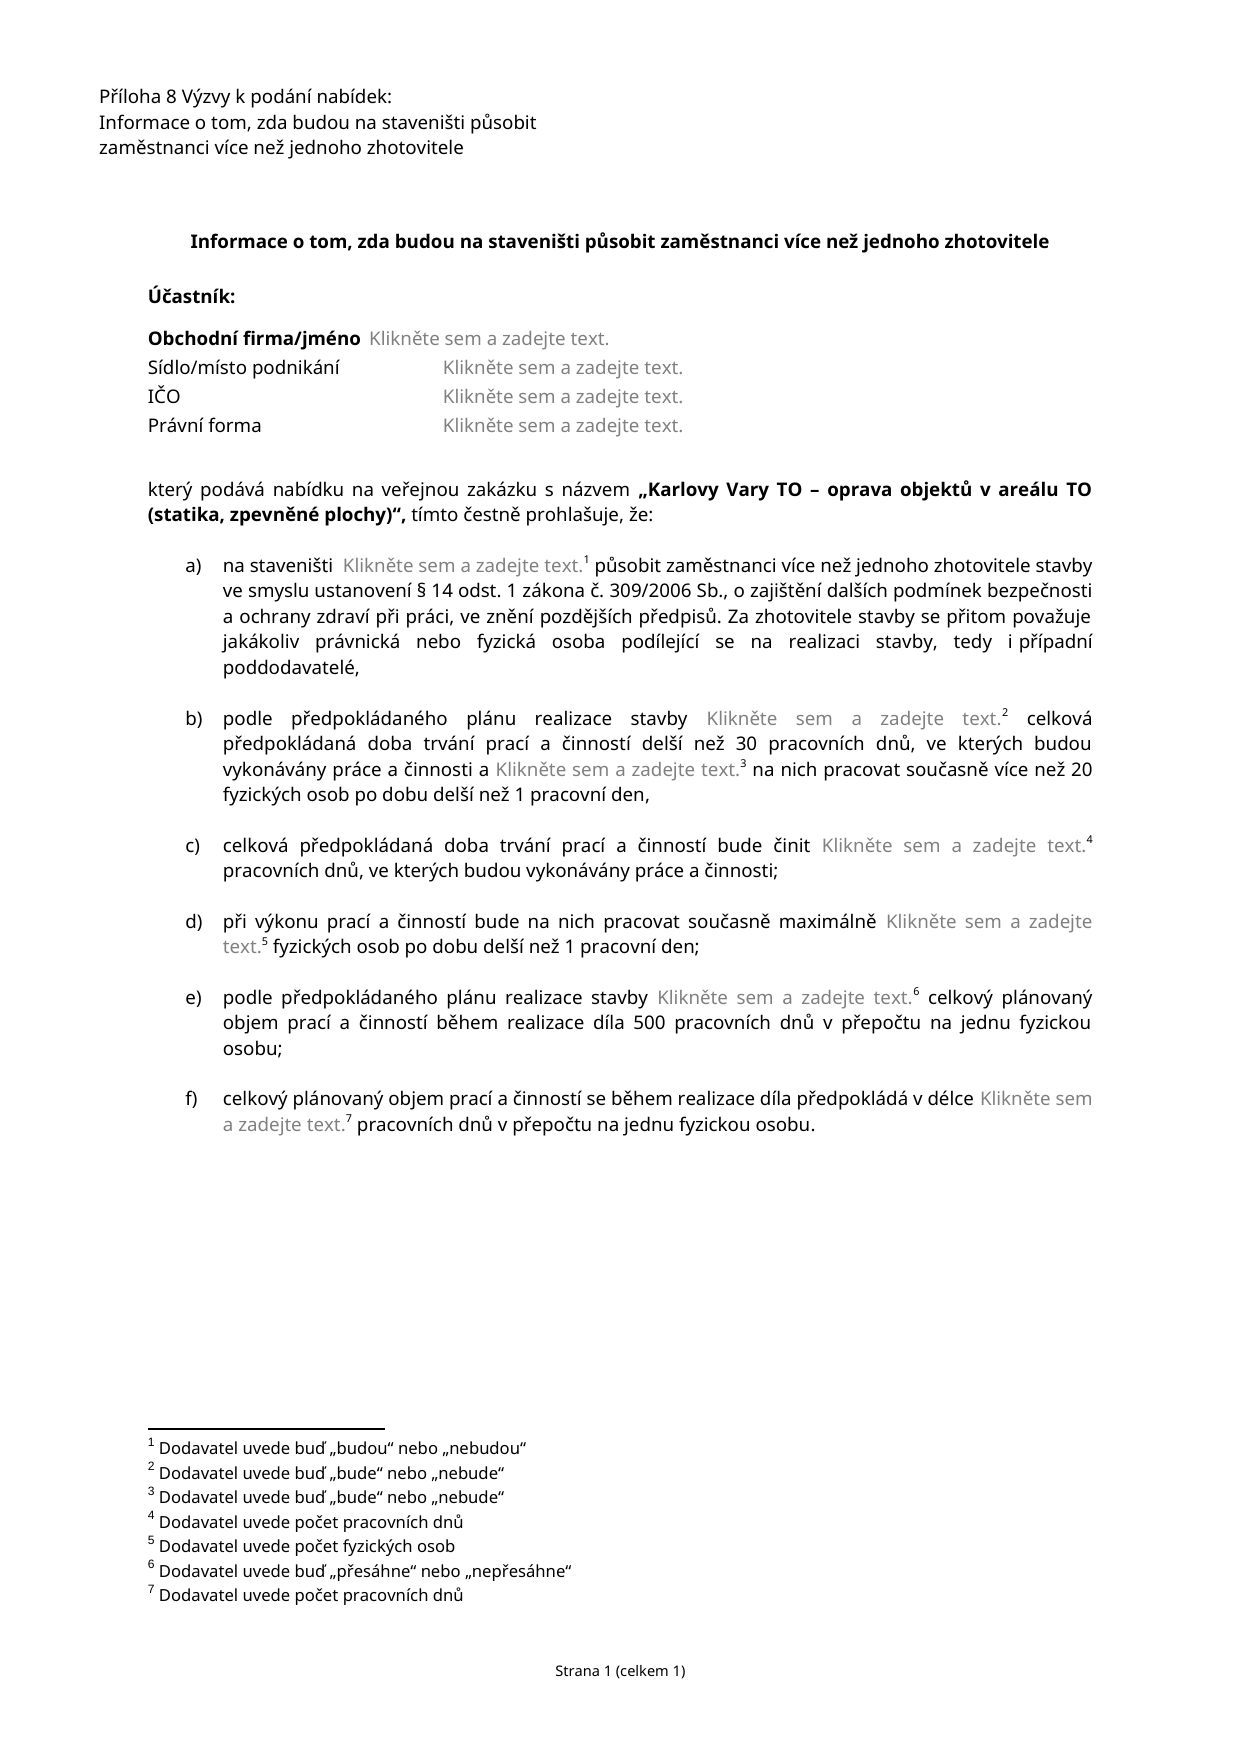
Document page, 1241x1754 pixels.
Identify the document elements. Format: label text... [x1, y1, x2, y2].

text Obchodní firma/jméno [148, 322, 1093, 351]
list podle předpokládaného plánu realizace stavby celková předpokládaná doba trvání prací a činností delší než 30 pracovních dnů, ve kterých budou vykonávány práce a činnosti a na nich pracovat současně více než 20 fyzických osob po dobu delší než 1 pracovní den, [185, 705, 1093, 807]
title Informace o tom, zda budou na staveništi působit zaměstnanci více než jednoho zhotovitele [148, 228, 1093, 254]
text IČO [148, 380, 1093, 409]
list podle předpokládaného plánu realizace stavby celkový plánovaný objem prací a činností během realizace díla 500 pracovních dnů v přepočtu na jednu fyzickou osobu; [185, 984, 1093, 1061]
list celkový plánovaný objem prací a činností se během realizace díla předpokládá v délce pracovních dnů v přepočtu na jednu fyzickou osobu. [185, 1086, 1093, 1137]
text Účastník: [148, 279, 1093, 310]
text který podává nabídku na veřejnou zakázku s názvem „Karlovy Vary TO – oprava objektů v areálu TO (statika, zpevněné plochy)“, tímto čestně prohlašuje, že: [148, 476, 1093, 527]
text Právní forma [148, 409, 1093, 438]
list celková předpokládaná doba trvání prací a činností bude činit pracovních dnů, ve kterých budou vykonávány práce a činnosti; [185, 832, 1093, 883]
text Sídlo/místo podnikání [148, 351, 1093, 380]
list při výkonu prací a činností bude na nich pracovat současně maximálně fyzických osob po dobu delší než 1 pracovní den; [185, 908, 1093, 959]
list na staveništi působit zaměstnanci více než jednoho zhotovitele stavby ve smyslu ustanovení § 14 odst. 1 zákona č. 309/2006 Sb., o zajištění dalších podmínek bezpečnosti a ochrany zdraví při práci, ve znění pozdějších předpisů. Za zhotovitele stavby se přitom považuje jakákoliv právnická nebo fyzická osoba podílející se na realizaci stavby, tedy i případní poddodavatelé, [185, 552, 1093, 680]
